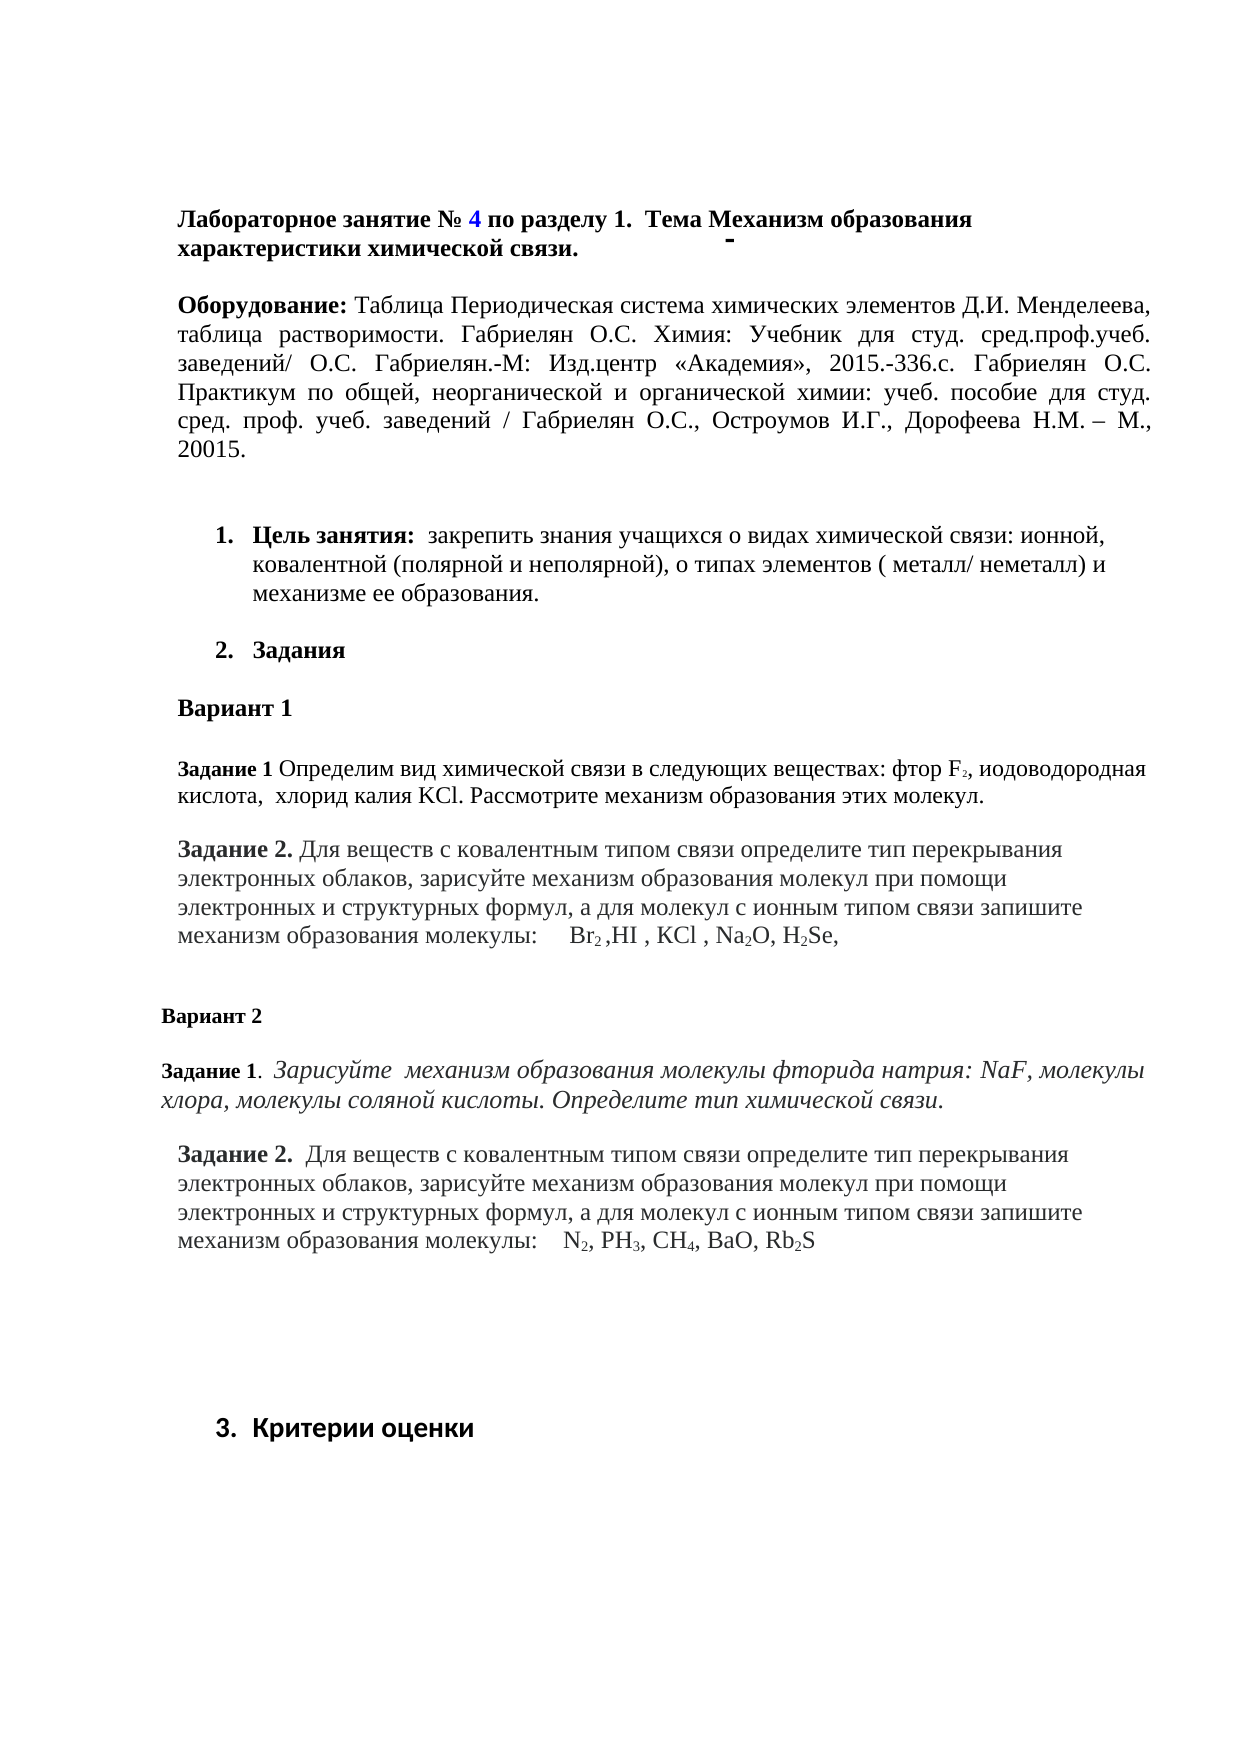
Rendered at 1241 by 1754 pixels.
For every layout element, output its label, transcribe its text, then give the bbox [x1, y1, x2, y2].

text Задание 1 Определим вид химической связи в следующих веществах: фтор F2, иодоводородная кислота, хлорид калия KCl. Рассмотрите механизм образования этих молекул. [177, 754, 1152, 809]
text Лабораторное занятие № 4 по разделу 1. Тема Механизм образования характеристики химической связи. [177, 204, 1152, 262]
text Задание 1. Зарисуйте механизм образования молекулы фторида натрия: NaF, молекулы хлора, молекулы соляной кислоты. Определите тип химической связи. [945, 1054, 1152, 1114]
list Критерии оценки [215, 1409, 1152, 1445]
text Оборудование: Таблица Периодическая система химических элементов Д.И. Менделеева, таблица растворимости. Габриелян О.С. Химия: Учебник для студ. сред.проф.учеб. заведений/ О.С. Габриелян.-М: Изд.центр «Академия», 2015.-336.с. Габриелян О.С. Практикум по общей, неорганической и органической химии: учеб. пособие для студ. сред. проф. учеб. заведений / Габриелян О.С., Остроумов И.Г., Дорофеева Н.М. – М., 20015. [177, 291, 1152, 463]
text Задание 2. Для веществ с ковалентным типом связи определите тип перекрывания электронных облаков, зарисуйте механизм образования молекул при помощи электронных и структурных формул, а для молекул с ионным типом связи запишите механизм образования молекулы: N2, PH3, CH4, BaO, Rb2S [177, 1139, 1152, 1254]
text Вариант 1 [177, 693, 1152, 722]
list Задания [215, 636, 1152, 664]
text Задание 2. Для веществ с ковалентным типом связи определите тип перекрывания электронных облаков, зарисуйте механизм образования молекул при помощи электронных и структурных формул, а для молекул с ионным типом связи запишите механизм образования молекулы: Br2 ,HI , КCl , Na2O, H2Se, [177, 834, 1152, 949]
text Вариант 2 [161, 1003, 1152, 1029]
list Цель занятия: закрепить знания учащихся о видах химической связи: ионной, ковалентной (полярной и неполярной), о типах элементов ( металл/ неметалл) и механизме ее образования. [215, 521, 1152, 607]
